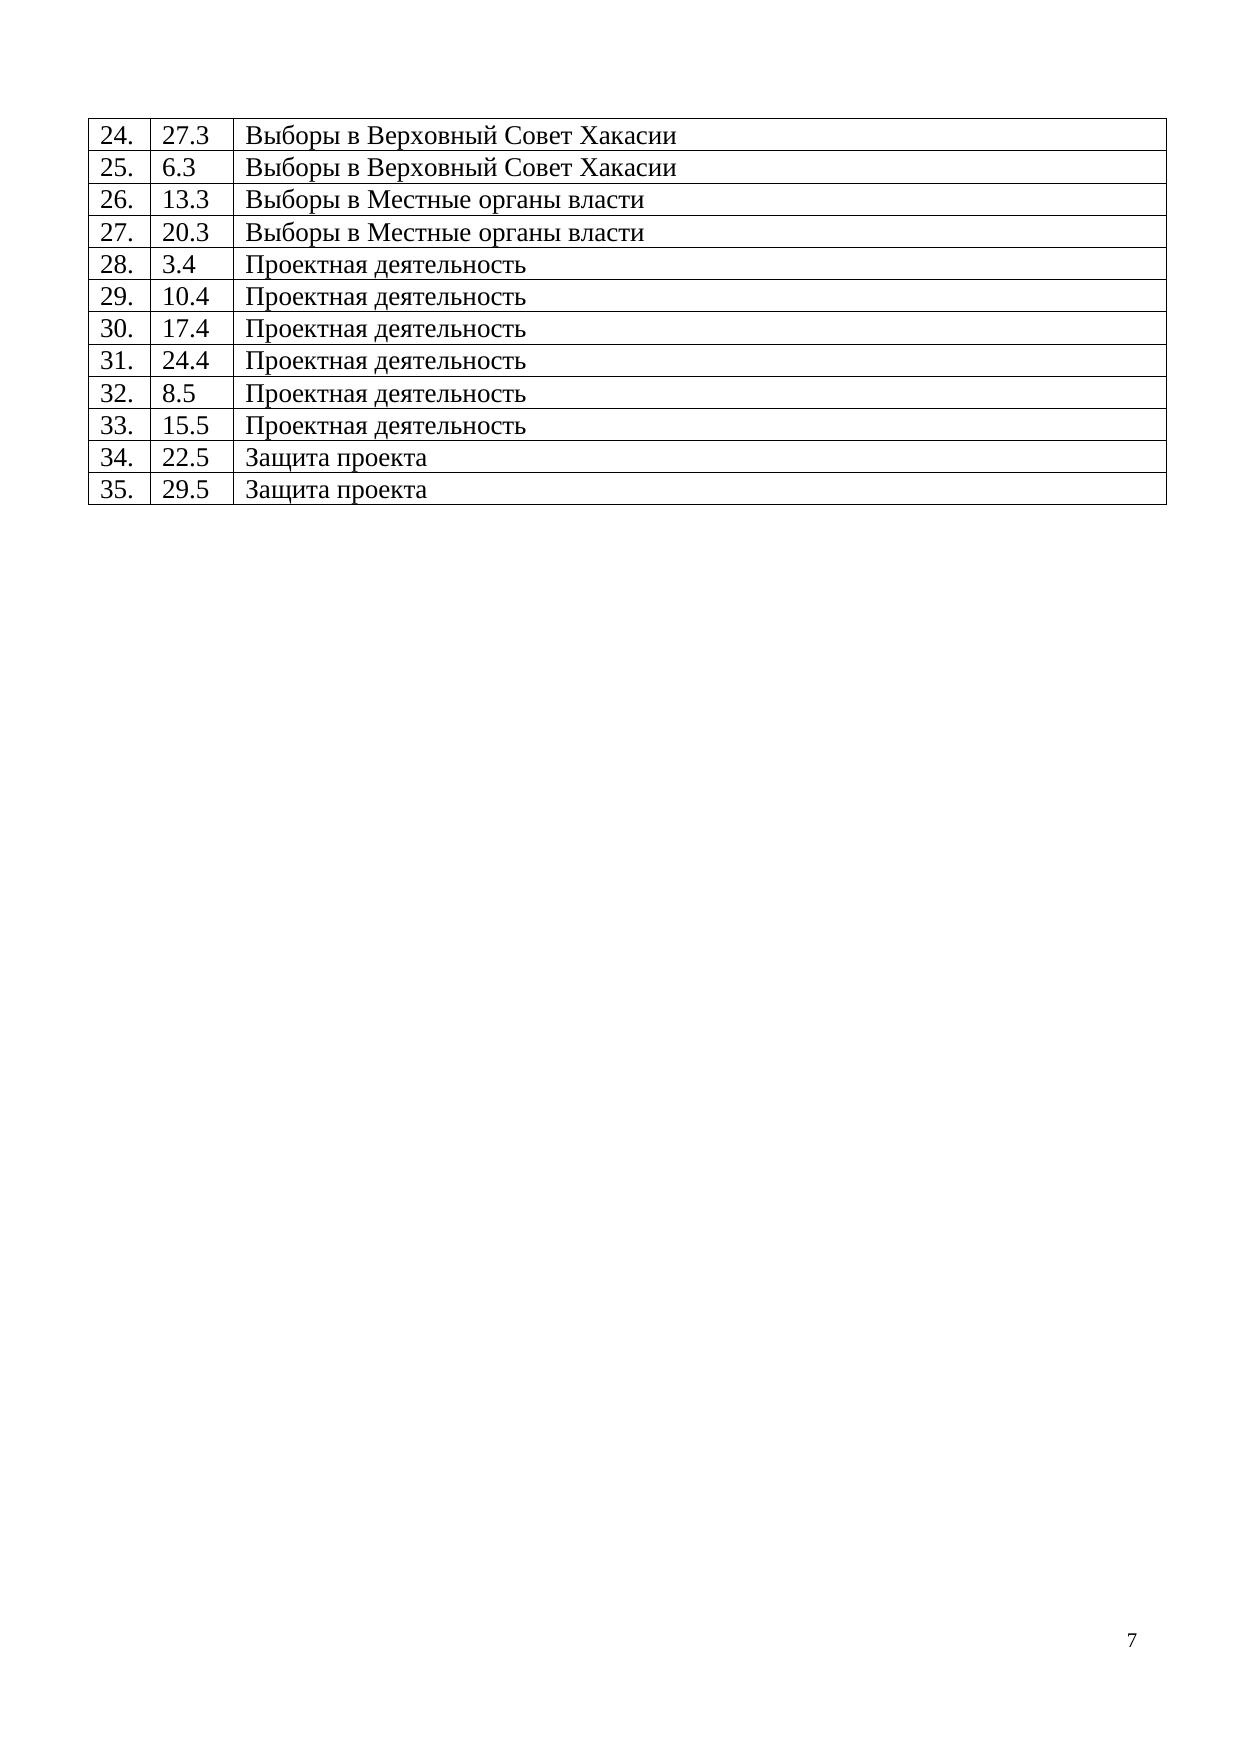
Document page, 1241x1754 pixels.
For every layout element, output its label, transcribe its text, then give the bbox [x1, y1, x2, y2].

table_cell 26. [89, 184, 150, 215]
table_cell 28. [89, 248, 150, 279]
table_cell Выборы в Верховный Совет Хакасии [234, 151, 1166, 182]
table_cell 34. [89, 441, 150, 472]
table_cell Проектная деятельность [234, 280, 1166, 311]
table_cell 35. [89, 473, 150, 504]
table_cell 6.3 [151, 151, 233, 182]
table_cell Проектная деятельность [234, 409, 1166, 440]
table_cell Проектная деятельность [234, 345, 1166, 376]
table_cell Защита проекта [234, 473, 1166, 504]
table_cell 27. [89, 216, 150, 247]
table_cell Выборы в Местные органы власти [234, 184, 1166, 215]
table_cell 24. [89, 119, 150, 150]
table_cell 30. [89, 312, 150, 343]
table_cell Проектная деятельность [234, 248, 1166, 279]
table_cell Проектная деятельность [234, 377, 1166, 408]
table_cell Выборы в Верховный Совет Хакасии [234, 119, 1166, 150]
table_cell Проектная деятельность [234, 312, 1166, 343]
table_cell 32. [89, 377, 150, 408]
table_cell Выборы в Местные органы власти [234, 216, 1166, 247]
table_cell 31. [89, 345, 150, 376]
table_cell Защита проекта [234, 441, 1166, 472]
table_cell 25. [89, 151, 150, 182]
table_cell 29. [89, 280, 150, 311]
table_cell 33. [89, 409, 150, 440]
table_cell 3.4 [151, 248, 233, 279]
